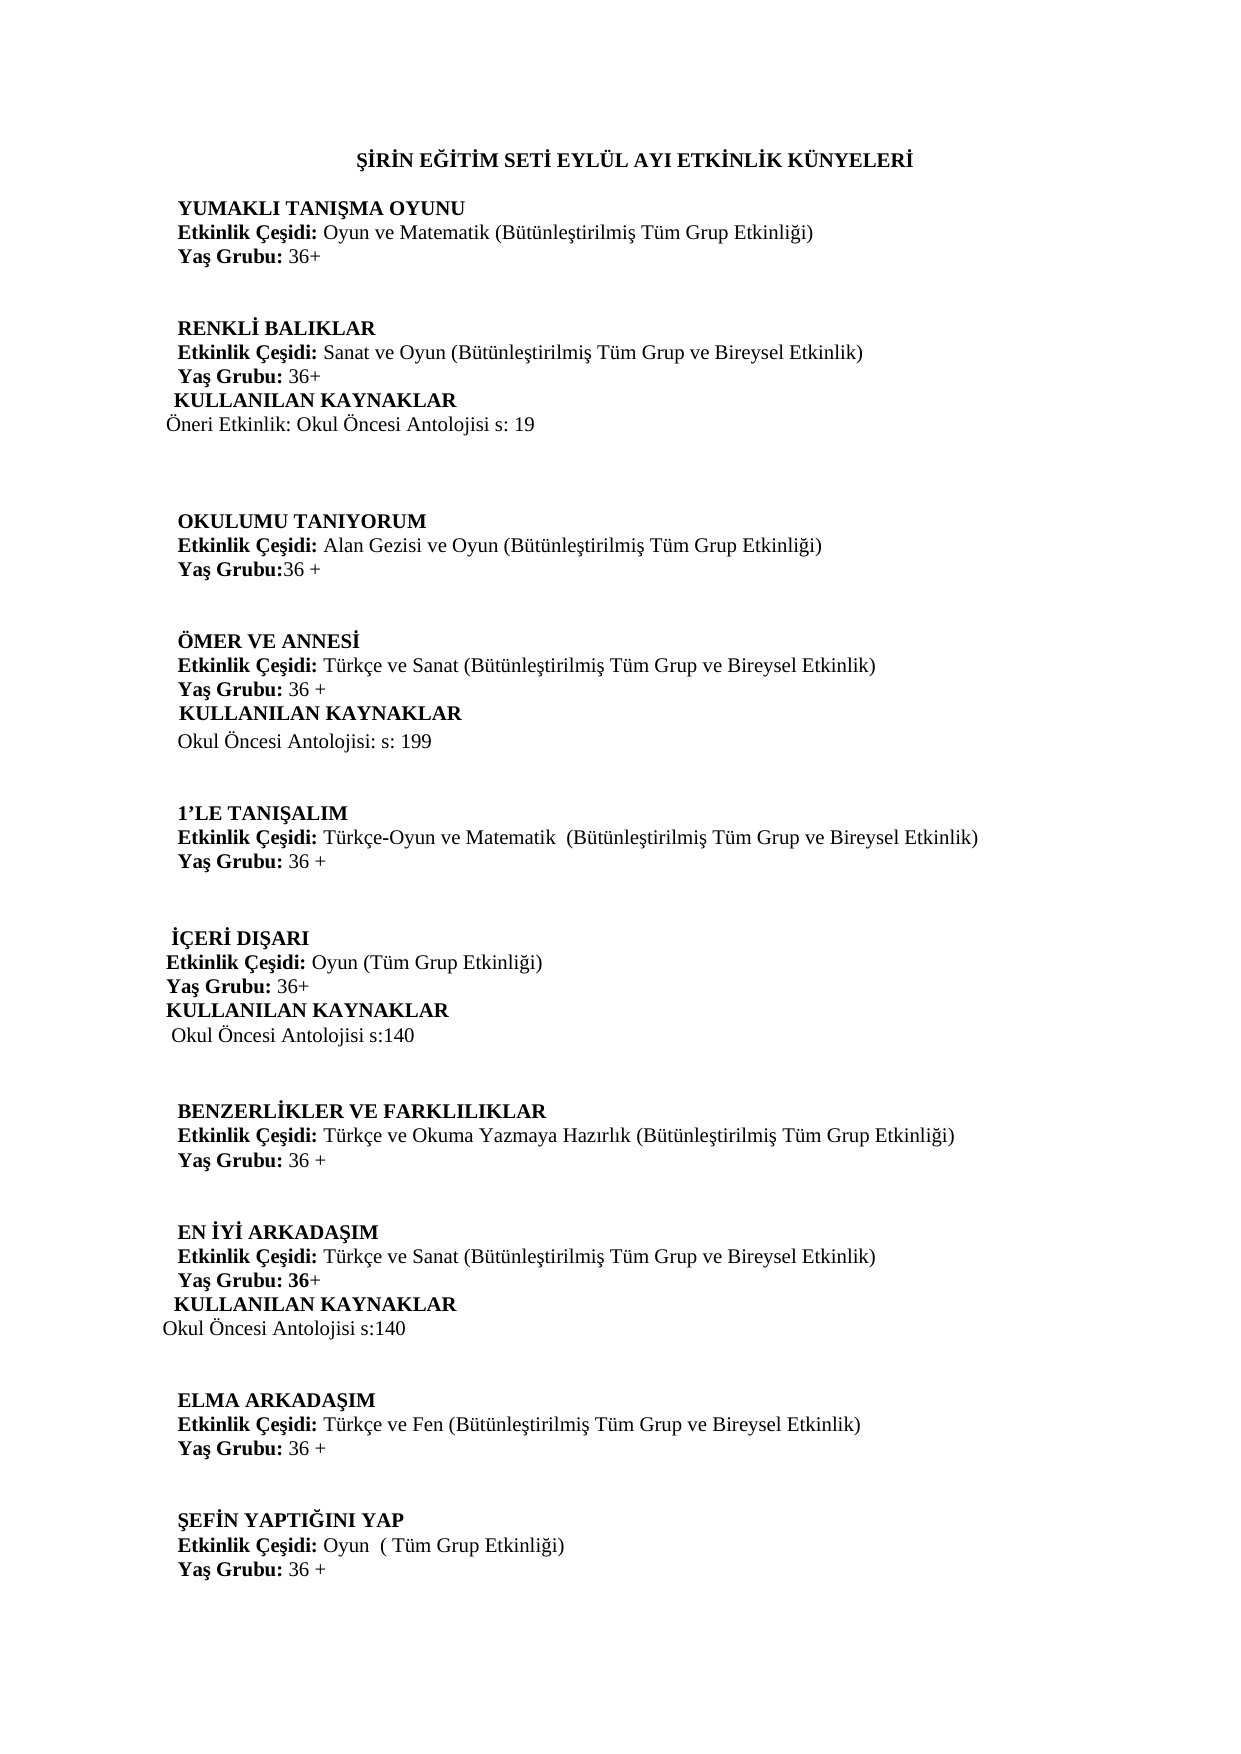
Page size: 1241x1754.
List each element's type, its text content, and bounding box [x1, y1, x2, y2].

list RENKLİ BALIKLAR [177, 316, 1093, 340]
text Okul Öncesi Antolojisi s:140 [162, 1316, 1093, 1340]
text KULLANILAN KAYNAKLAR [148, 701, 1093, 725]
text Etkinlik Çeşidi: Türkçe-Oyun ve Matematik (Bütünleştirilmiş Tüm Grup ve Bireysel Etkinlik) [177, 825, 1093, 849]
text Okul Öncesi Antolojisi: s: 199 [177, 729, 1093, 753]
text Etkinlik Çeşidi: Alan Gezisi ve Oyun (Bütünleştirilmiş Tüm Grup Etkinliği) [177, 533, 1093, 557]
text Yaş Grubu: 36 + [177, 677, 1093, 701]
text Yaş Grubu: 36 + [177, 1147, 1093, 1172]
list BENZERLİKLER VE FARKLILIKLAR [177, 1099, 1093, 1123]
list EN İYİ ARKADAŞIM [177, 1220, 1093, 1244]
list KULLANILAN KAYNAKLAR [140, 998, 1093, 1022]
text KULLANILAN KAYNAKLAR [148, 388, 1093, 412]
list İÇERİ DIŞARI Etkinlik Çeşidi: Oyun (Tüm Grup Etkinliği) Yaş Grubu: 36+ [140, 926, 1093, 998]
list ÖMER VE ANNESİ [177, 629, 1093, 653]
text Etkinlik Çeşidi: Türkçe ve Sanat (Bütünleştirilmiş Tüm Grup ve Bireysel Etkinlik) [177, 653, 1093, 677]
text Yaş Grubu: 36 + [177, 1557, 1093, 1581]
list OKULUMU TANIYORUM [177, 508, 1093, 533]
text Etkinlik Çeşidi: Oyun ve Matematik (Bütünleştirilmiş Tüm Grup Etkinliği) [177, 220, 1093, 244]
list Okul Öncesi Antolojisi s:140 [166, 1022, 1093, 1047]
text Etkinlik Çeşidi: Oyun ( Tüm Grup Etkinliği) [177, 1532, 1093, 1557]
text Yaş Grubu:36 + [177, 557, 1093, 581]
text ŞİRİN EĞİTİM SETİ EYLÜL AYI ETKİNLİK KÜNYELERİ [177, 148, 1093, 172]
list 1’LE TANIŞALIM [177, 801, 1093, 825]
text Yaş Grubu: 36+ [177, 364, 1093, 388]
list Öneri Etkinlik: Okul Öncesi Antolojisi s: 19 [166, 412, 1093, 436]
text Yaş Grubu: 36+ [177, 244, 1093, 268]
list ELMA ARKADAŞIM [177, 1388, 1093, 1412]
text Etkinlik Çeşidi: Sanat ve Oyun (Bütünleştirilmiş Tüm Grup ve Bireysel Etkinlik) [177, 340, 1093, 364]
list YUMAKLI TANIŞMA OYUNU [177, 196, 1093, 220]
text Etkinlik Çeşidi: Türkçe ve Okuma Yazmaya Hazırlık (Bütünleştirilmiş Tüm Grup Etkinliği) [177, 1123, 1145, 1147]
text Etkinlik Çeşidi: Türkçe ve Fen (Bütünleştirilmiş Tüm Grup ve Bireysel Etkinlik) [177, 1412, 1093, 1436]
text KULLANILAN KAYNAKLAR [148, 1292, 1093, 1316]
text Yaş Grubu: 36+ [177, 1268, 1093, 1292]
text Yaş Grubu: 36 + [177, 1436, 1093, 1460]
text Etkinlik Çeşidi: Türkçe ve Sanat (Bütünleştirilmiş Tüm Grup ve Bireysel Etkinlik) [177, 1244, 1093, 1268]
text Yaş Grubu: 36 + [177, 849, 1093, 873]
list ŞEFİN YAPTIĞINI YAP [177, 1508, 1093, 1532]
